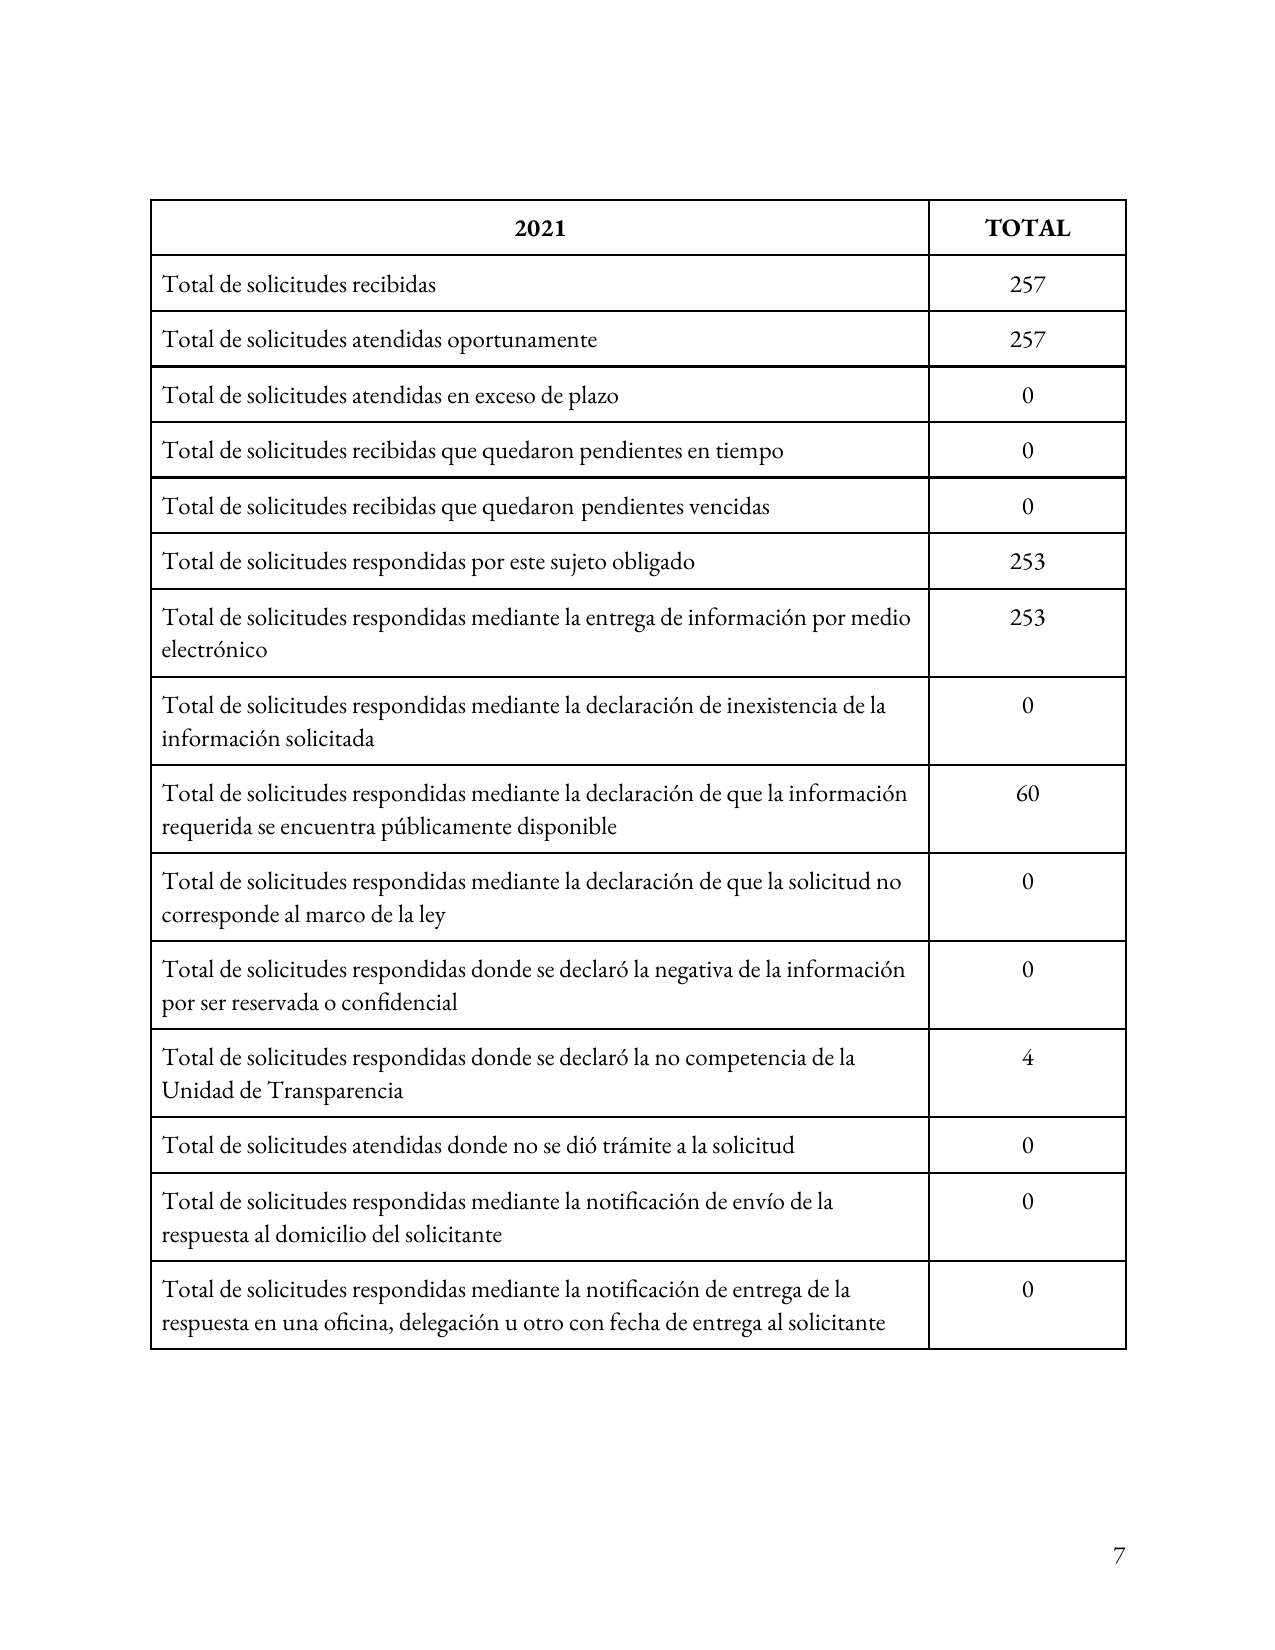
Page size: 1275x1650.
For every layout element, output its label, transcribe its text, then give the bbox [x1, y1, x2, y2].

table_cell 0 [930, 854, 1125, 940]
table_cell Total de solicitudes atendidas donde no se dió trámite a la solicitud [152, 1118, 928, 1172]
table_cell 257 [930, 312, 1125, 365]
table_cell 0 [930, 1118, 1125, 1172]
table_header 2021 [152, 201, 928, 254]
table_cell 0 [930, 479, 1125, 532]
table_cell 257 [930, 256, 1125, 310]
table_cell 253 [930, 534, 1125, 587]
table_cell Total de solicitudes respondidas por este sujeto obligado [152, 534, 928, 587]
table_cell Total de solicitudes respondidas mediante la notificación de envío de la respuesta al domicilio del solicitante [152, 1174, 928, 1260]
table_cell Total de solicitudes respondidas mediante la declaración de que la solicitud no corresponde al marco de la ley [152, 854, 928, 940]
table_cell Total de solicitudes respondidas donde se declaró la no competencia de la Unidad de Transparencia [152, 1030, 928, 1116]
table_cell Total de solicitudes atendidas oportunamente [152, 312, 928, 365]
table_cell 0 [930, 678, 1125, 764]
table_cell 0 [930, 368, 1125, 421]
table_cell 0 [930, 1262, 1125, 1348]
table_cell Total de solicitudes respondidas mediante la declaración de que la información requerida se encuentra públicamente disponible [152, 766, 928, 852]
table_cell Total de solicitudes atendidas en exceso de plazo [152, 368, 928, 421]
table_cell 0 [930, 942, 1125, 1028]
table_cell Total de solicitudes recibidas que quedaron pendientes vencidas [152, 479, 928, 532]
table_cell Total de solicitudes respondidas mediante la entrega de información por medio electrónico [152, 590, 928, 676]
table_cell 60 [930, 766, 1125, 852]
table_cell 0 [930, 1174, 1125, 1260]
table_cell Total de solicitudes recibidas [152, 256, 928, 310]
table_cell 0 [930, 423, 1125, 476]
table_header TOTAL [930, 201, 1125, 254]
table_cell Total de solicitudes respondidas mediante la declaración de inexistencia de la información solicitada [152, 678, 928, 764]
table_cell Total de solicitudes respondidas mediante la notificación de entrega de la respuesta en una oficina, delegación u otro con fecha de entrega al solicitante [152, 1262, 928, 1348]
table_cell 253 [930, 590, 1125, 676]
table_cell Total de solicitudes respondidas donde se declaró la negativa de la información por ser reservada o confidencial [152, 942, 928, 1028]
table_cell Total de solicitudes recibidas que quedaron pendientes en tiempo [152, 423, 928, 476]
table_cell 4 [930, 1030, 1125, 1116]
